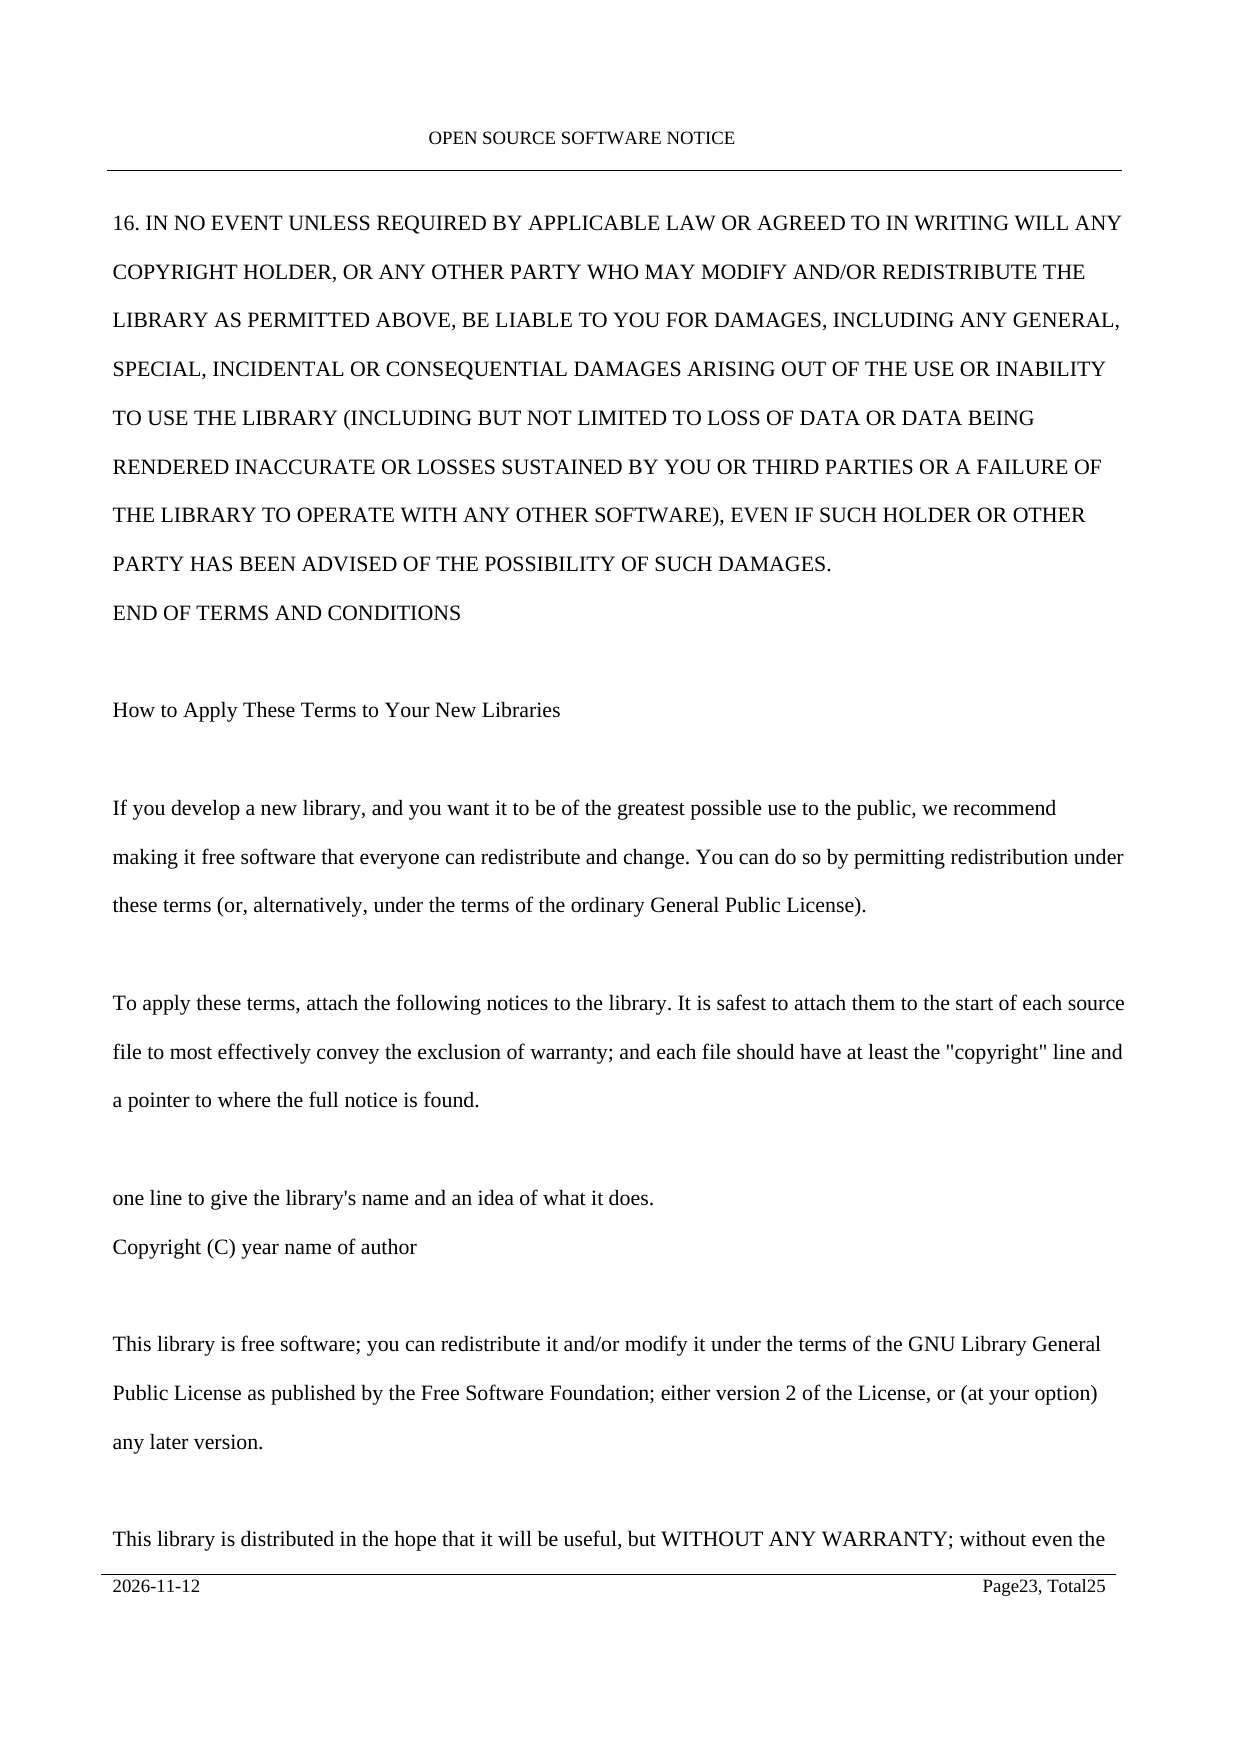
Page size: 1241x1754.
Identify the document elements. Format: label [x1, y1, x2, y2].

text [112, 206, 1128, 1555]
